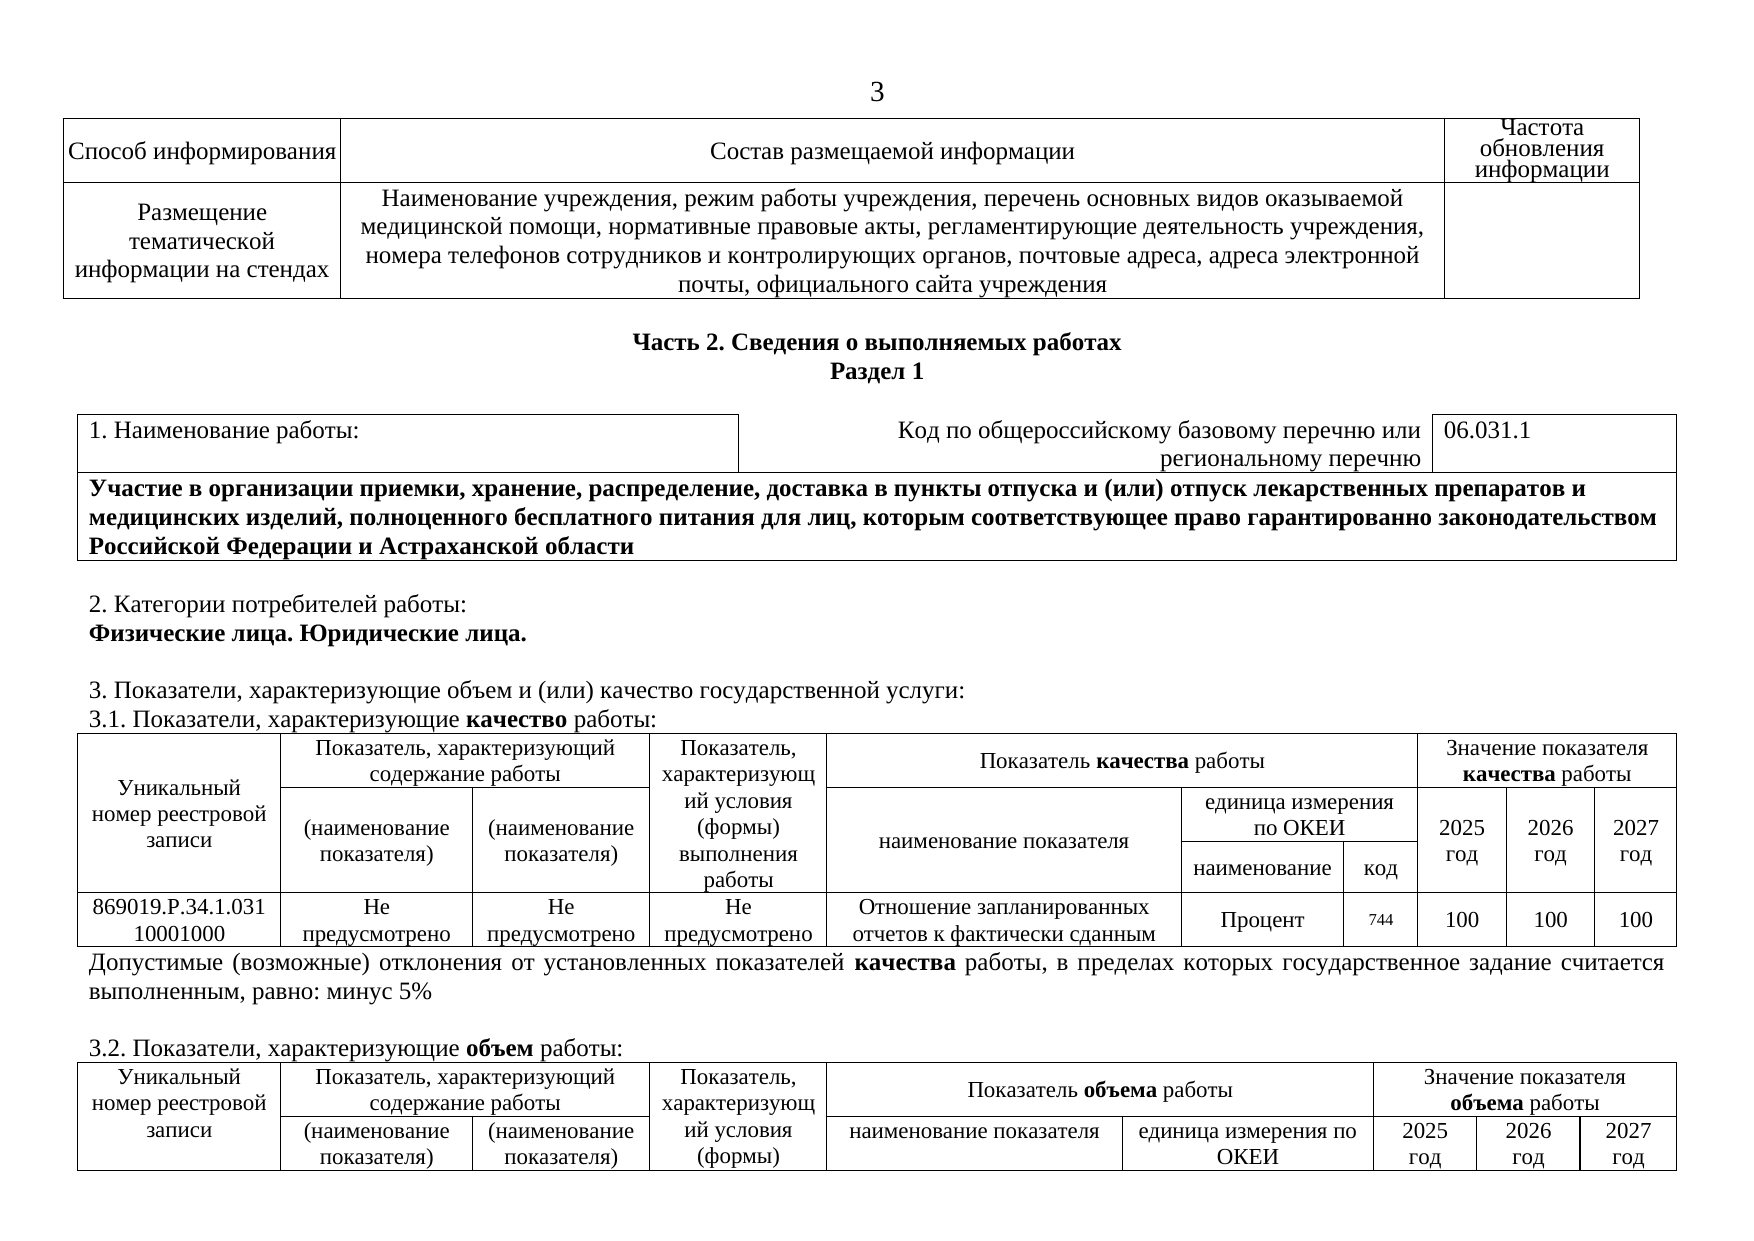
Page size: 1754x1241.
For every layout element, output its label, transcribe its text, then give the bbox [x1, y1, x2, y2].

table_cell Размещение тематической информации на стендах [64, 183, 340, 298]
table_header Значение показателя качества работы [1418, 734, 1676, 787]
table_cell наименование показателя [827, 788, 1181, 892]
table_cell единица измерения по ОКЕИ [1182, 788, 1417, 841]
table_header Уникальный номер реестровой записи [78, 1063, 280, 1169]
table_header Частота обновления информации [1445, 119, 1639, 182]
table_cell 2025 год [1418, 788, 1506, 892]
text Допустимые (возможные) отклонения от установленных показателей качества работы, в пределах которых государственное задание считается выполненным, равно: минус 5% [89, 947, 1665, 1004]
table_cell единица измерения по ОКЕИ [1123, 1117, 1373, 1169]
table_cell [281, 1117, 472, 1169]
table_cell 100 [1595, 893, 1676, 946]
table_header Показатель качества работы [827, 734, 1417, 787]
table_cell 869019.P.34.1.03110001000 [78, 893, 280, 946]
table_cell 100 [1418, 893, 1506, 946]
text Часть 2. Сведения о выполняемых работах [89, 327, 1665, 356]
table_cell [341, 183, 1444, 298]
table_cell код [1344, 842, 1417, 892]
table_header Способ информирования [64, 119, 340, 182]
table_cell 2025 год [1374, 1117, 1476, 1169]
table_cell Участие в организации приемки, хранение, распределение, доставка в пункты отпуска и (или) отпуск лекарственных препаратов и медицинских изделий, полноценного бесплатного питания для лиц, которым соответствующее право гарантированно законодательством Российской Федерации и Астраханской области [78, 473, 1676, 559]
text 3.1. Показатели, характеризующие качество работы: [89, 704, 1665, 733]
table_cell Процент [1182, 893, 1343, 946]
text Раздел 1 [89, 356, 1665, 385]
table_header 06.031.1 [1433, 415, 1676, 472]
table_header Показатель, характеризующий условия (формы) оказания госуслуги [650, 1063, 826, 1169]
table_cell (наименование показателя) [281, 788, 472, 892]
text 3.2. Показатели, характеризующие объем работы: [89, 1033, 1665, 1062]
table_header Показатель объема работы [827, 1063, 1373, 1116]
table_header Состав размещаемой информации [341, 119, 1444, 182]
table_cell Не предусмотрено [650, 893, 826, 946]
table_cell 2026 год [1507, 788, 1594, 892]
table_header Показатель, характеризующий содержание работы [281, 1063, 649, 1116]
table_cell (наименование показателя) [473, 788, 649, 892]
table_cell 2027 год [1595, 788, 1676, 892]
table_header Значение показателя объема работы [1374, 1063, 1676, 1116]
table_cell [473, 1117, 649, 1169]
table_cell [827, 1117, 1122, 1169]
text Физические лица. Юридические лица. [89, 618, 1665, 647]
table_cell 744 [1344, 893, 1417, 946]
table_cell Не предусмотрено [473, 893, 649, 946]
table_cell 2027 год [1581, 1117, 1676, 1169]
table_cell 2026 год [1477, 1117, 1579, 1169]
text 3. Показатели, характеризующие объем и (или) качество государственной услуги: [89, 676, 1665, 704]
table_header Уникальный номер реестровой записи [78, 734, 280, 892]
table_cell Отношение запланированных отчетов к фактически сданным [827, 893, 1181, 946]
table_header Показатель, характеризующий условия (формы) выполнения работы [650, 734, 826, 892]
table_header 1. Наименование работы: [78, 415, 738, 472]
table_header Показатель, характеризующий содержание работы [281, 734, 649, 787]
table_cell Не предусмотрено [281, 893, 472, 946]
table_cell 100 [1507, 893, 1594, 946]
table_header Код по общероссийскому базовому перечню или региональному перечню [739, 414, 1432, 472]
text 2. Категории потребителей работы: [89, 589, 1665, 618]
table_cell наименование [1182, 842, 1343, 892]
